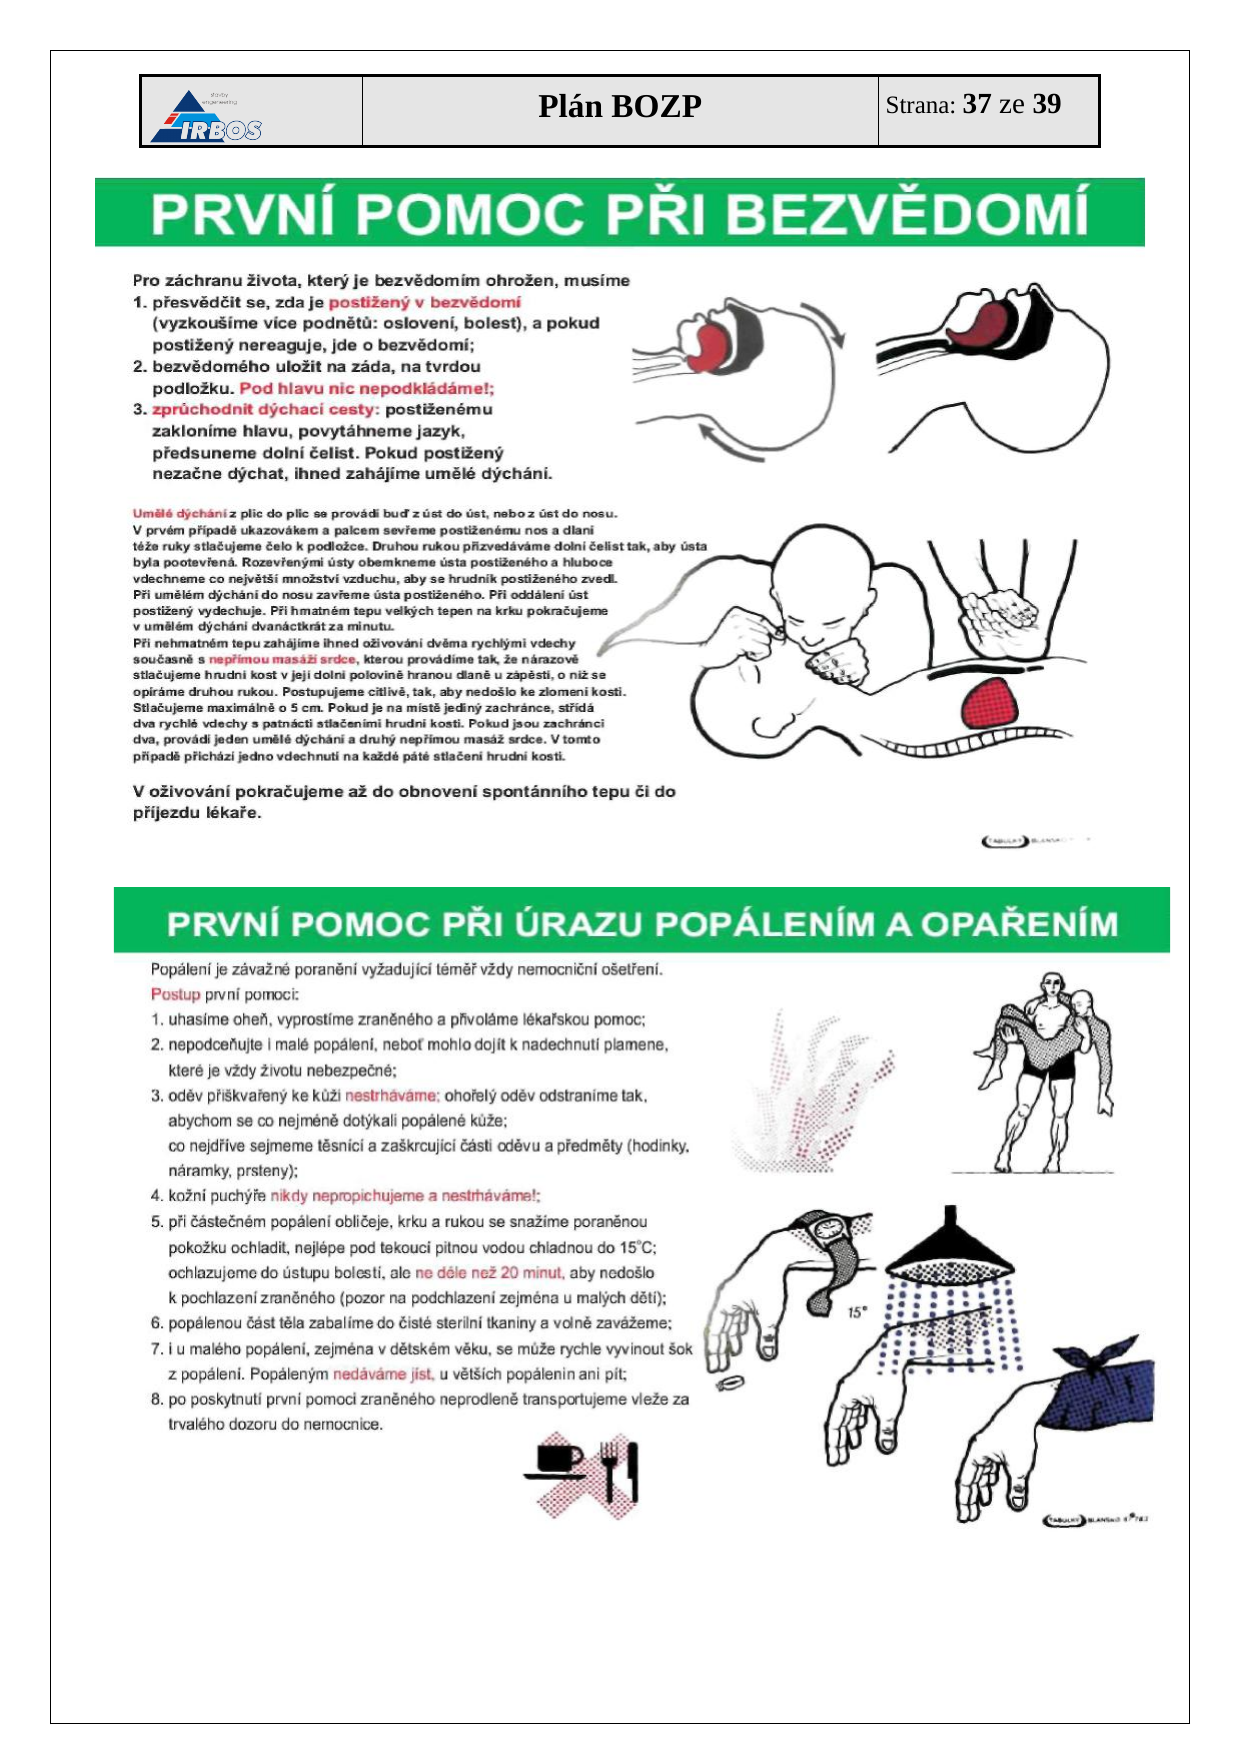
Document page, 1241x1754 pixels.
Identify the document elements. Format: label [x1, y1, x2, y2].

picture [95, 177, 1146, 854]
picture [148, 86, 263, 145]
picture [113, 887, 1171, 1544]
